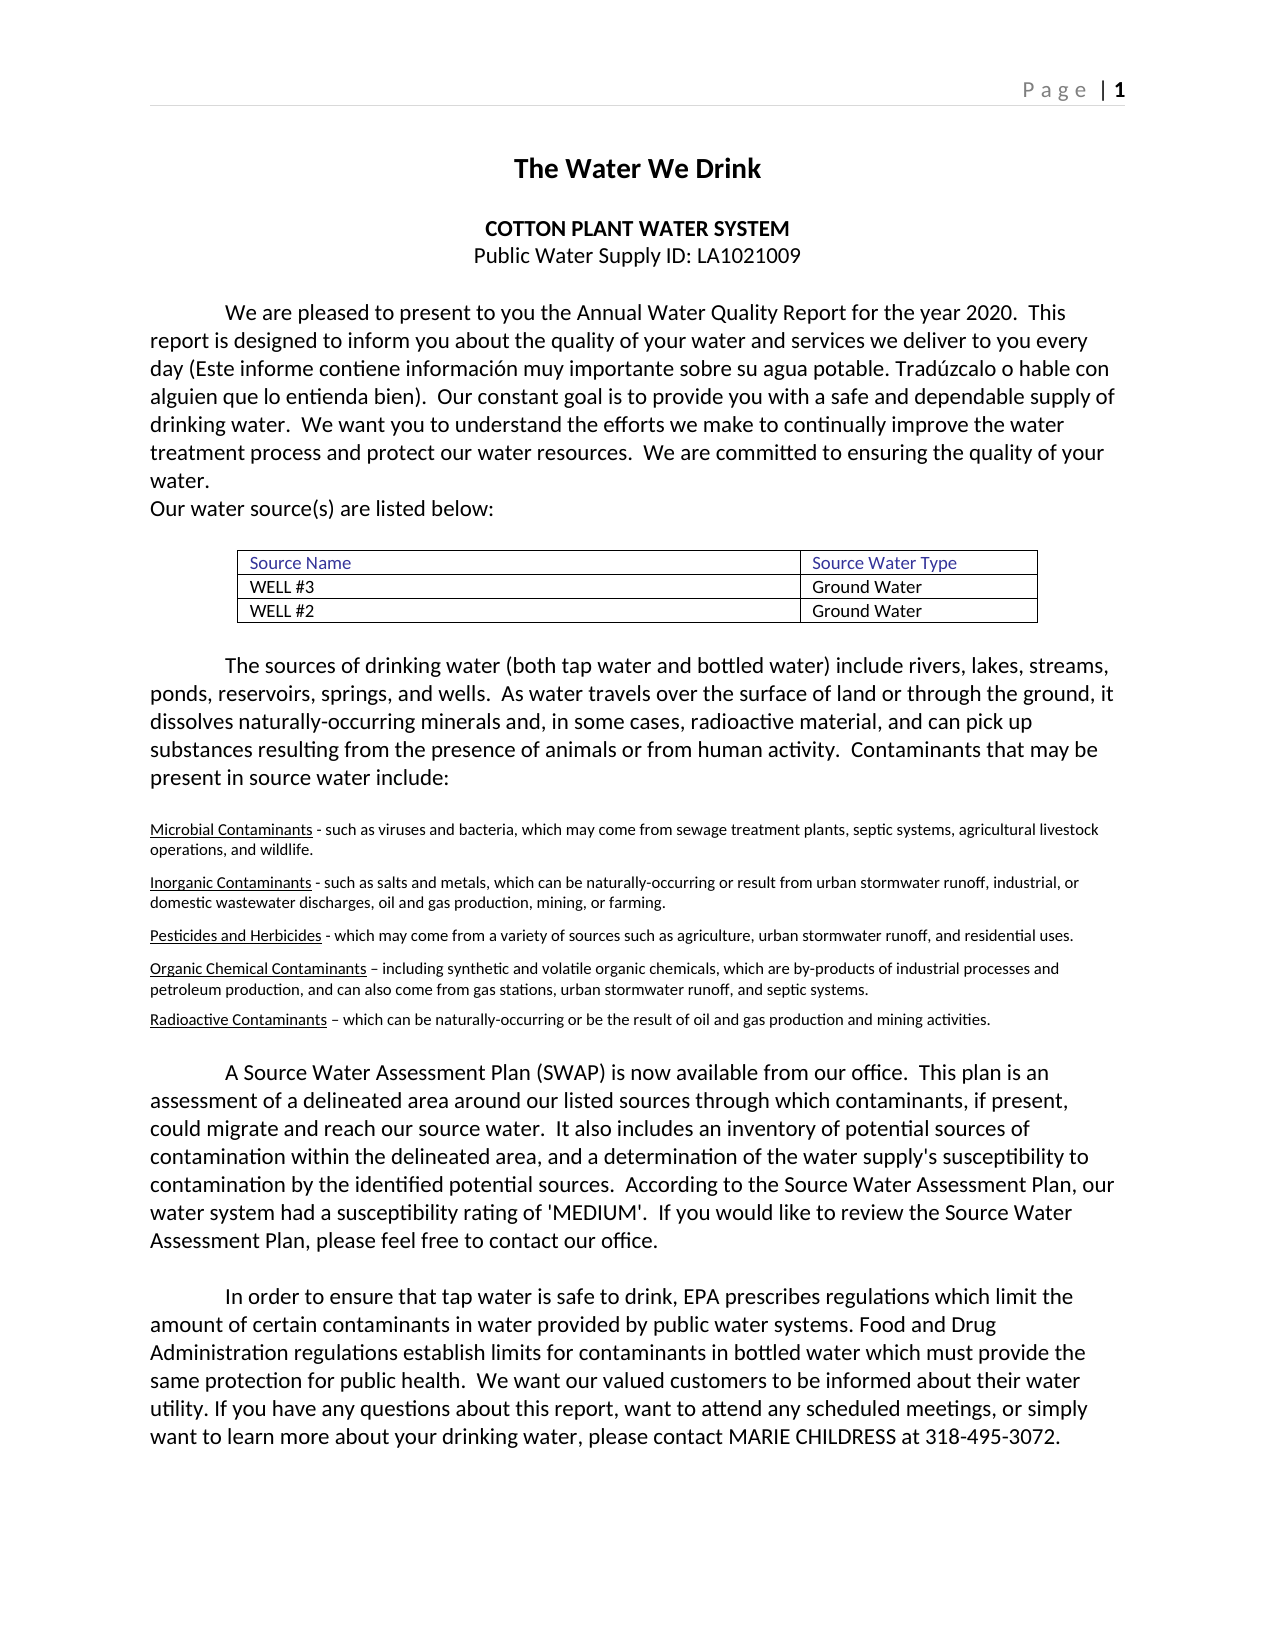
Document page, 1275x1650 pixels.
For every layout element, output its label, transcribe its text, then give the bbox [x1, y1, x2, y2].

table_cell Ground Water [801, 575, 1037, 598]
text Inorganic Contaminants - such as salts and metals, which can be naturally-occurring or result from urban stormwater runoff, industrial, or domestic wastewater discharges, oil and gas production, mining, or farming. [150, 872, 1125, 913]
table_cell Ground Water [801, 599, 1037, 622]
text Radioactive Contaminants – which can be naturally-occurring or be the result of oil and gas production and mining activities. [150, 1009, 1125, 1030]
text Public Water Supply ID: LA1021009 [150, 242, 1125, 270]
text The sources of drinking water (both tap water and bottled water) include rivers, lakes, streams, ponds, reservoirs, springs, and wells. As water travels over the surface of land or through the ground, it dissolves naturally-occurring minerals and, in some cases, radioactive material, and can pick up substances resulting from the presence of animals or from human activity. Contaminants that may be present in source water include: [150, 651, 1125, 791]
text Organic Chemical Contaminants – including synthetic and volatile organic chemicals, which are by-products of industrial processes and petroleum production, and can also come from gas stations, urban stormwater runoff, and septic systems. [150, 959, 1125, 999]
text We are pleased to present to you the Annual Water Quality Report for the year 2020. This report is designed to inform you about the quality of your water and services we deliver to you every day (Este informe contiene información muy importante sobre su agua potable. Tradúzcalo o hable con alguien que lo entienda bien). Our constant goal is to provide you with a safe and dependable supply of drinking water. We want you to understand the efforts we make to continually improve the water treatment process and protect our water resources. We are committed to ensuring the quality of your water. [150, 298, 1125, 494]
text COTTON PLANT WATER SYSTEM [150, 214, 1125, 242]
text Our water source(s) are listed below: [150, 494, 1125, 522]
text Pesticides and Herbicides - which may come from a variety of sources such as agriculture, urban stormwater runoff, and residential uses. [150, 926, 1125, 946]
table_header Source Name [238, 551, 800, 574]
text In order to ensure that tap water is safe to drink, EPA prescribes regulations which limit the amount of certain contaminants in water provided by public water systems. Food and Drug Administration regulations establish limits for contaminants in bottled water which must provide the same protection for public health. We want our valued customers to be informed about their water utility. If you have any questions about this report, want to attend any scheduled meetings, or simply want to learn more about your drinking water, please contact MARIE CHILDRESS at 318-495-3072. [150, 1282, 1125, 1450]
table_cell WELL #3 [238, 575, 800, 598]
text The Water We Drink [150, 150, 1125, 186]
table_cell WELL #2 [238, 599, 800, 622]
table_header Source Water Type [801, 551, 1037, 574]
text Microbial Contaminants - such as viruses and bacteria, which may come from sewage treatment plants, septic systems, agricultural livestock operations, and wildlife. [150, 819, 1125, 859]
text A Source Water Assessment Plan (SWAP) is now available from our office. This plan is an assessment of a delineated area around our listed sources through which contaminants, if present, could migrate and reach our source water. It also includes an inventory of potential sources of contamination within the delineated area, and a determination of the water supply's susceptibility to contamination by the identified potential sources. According to the Source Water Assessment Plan, our water system had a susceptibility rating of 'MEDIUM'. If you would like to review the Source Water Assessment Plan, please feel free to contact our office. [150, 1058, 1125, 1254]
